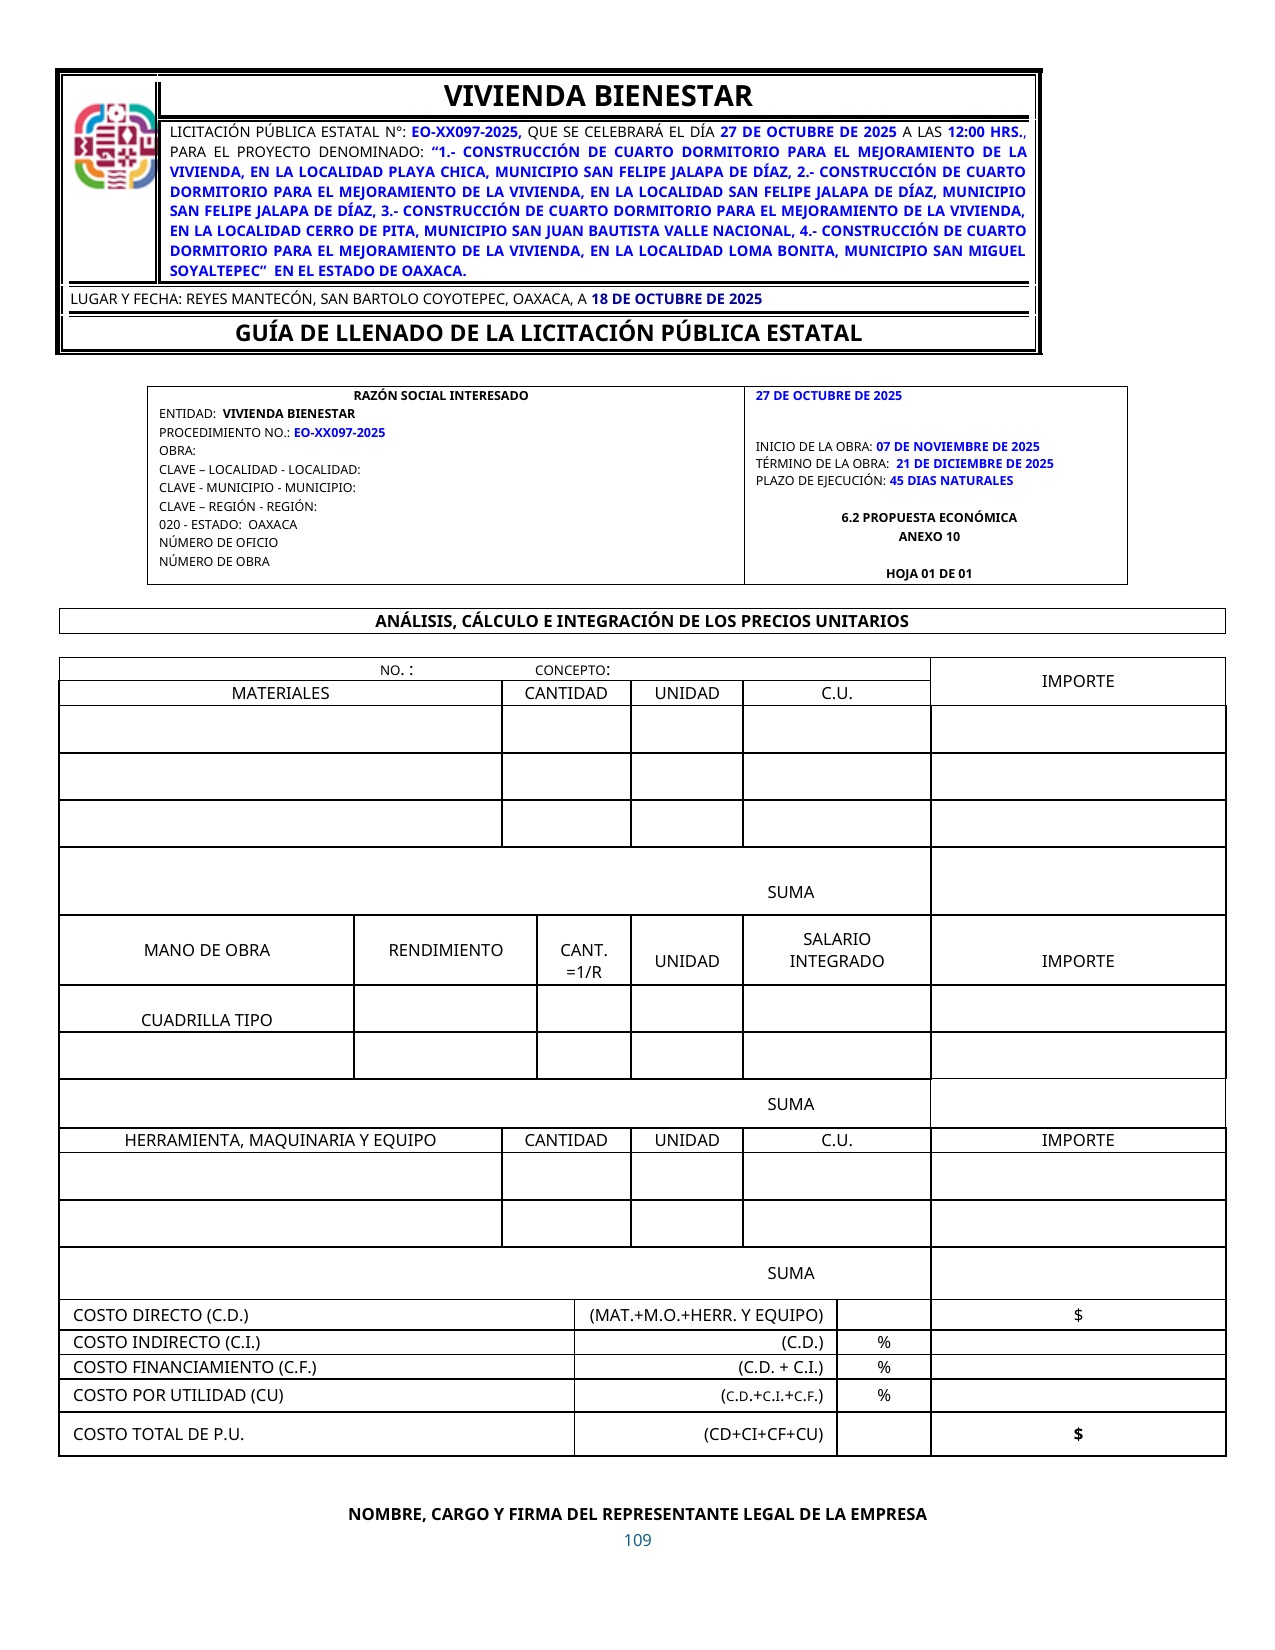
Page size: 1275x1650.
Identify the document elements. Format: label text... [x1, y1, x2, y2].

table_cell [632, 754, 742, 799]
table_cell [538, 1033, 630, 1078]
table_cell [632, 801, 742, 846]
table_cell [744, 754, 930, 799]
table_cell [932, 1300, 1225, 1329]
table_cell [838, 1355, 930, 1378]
picture [161, 96, 170, 115]
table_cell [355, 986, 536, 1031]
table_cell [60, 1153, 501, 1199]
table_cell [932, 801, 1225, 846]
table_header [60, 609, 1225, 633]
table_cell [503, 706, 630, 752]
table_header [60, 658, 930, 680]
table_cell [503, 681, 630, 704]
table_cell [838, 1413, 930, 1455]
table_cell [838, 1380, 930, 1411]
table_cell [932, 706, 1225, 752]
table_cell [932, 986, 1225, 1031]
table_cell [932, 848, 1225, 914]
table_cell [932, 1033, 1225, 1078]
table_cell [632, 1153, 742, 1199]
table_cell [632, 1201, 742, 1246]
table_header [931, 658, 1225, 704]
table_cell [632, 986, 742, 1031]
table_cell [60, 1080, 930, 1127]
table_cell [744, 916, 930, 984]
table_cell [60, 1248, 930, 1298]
picture [63, 96, 155, 195]
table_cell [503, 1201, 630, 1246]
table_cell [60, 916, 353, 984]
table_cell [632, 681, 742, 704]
picture [161, 122, 170, 195]
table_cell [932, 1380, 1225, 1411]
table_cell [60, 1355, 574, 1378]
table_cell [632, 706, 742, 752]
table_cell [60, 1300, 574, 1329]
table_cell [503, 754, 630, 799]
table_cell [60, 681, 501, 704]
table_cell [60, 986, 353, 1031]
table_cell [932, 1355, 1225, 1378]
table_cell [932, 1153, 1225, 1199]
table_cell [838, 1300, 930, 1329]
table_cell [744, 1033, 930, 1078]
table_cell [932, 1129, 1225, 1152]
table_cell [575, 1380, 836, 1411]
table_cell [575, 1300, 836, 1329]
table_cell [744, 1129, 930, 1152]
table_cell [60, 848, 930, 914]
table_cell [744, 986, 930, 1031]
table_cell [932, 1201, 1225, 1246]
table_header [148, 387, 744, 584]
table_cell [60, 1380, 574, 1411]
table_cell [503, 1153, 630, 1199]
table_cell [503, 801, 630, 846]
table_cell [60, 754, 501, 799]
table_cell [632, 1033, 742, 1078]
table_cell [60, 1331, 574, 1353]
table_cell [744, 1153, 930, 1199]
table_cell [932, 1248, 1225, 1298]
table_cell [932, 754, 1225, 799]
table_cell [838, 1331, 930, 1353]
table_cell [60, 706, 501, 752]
text NOMBRE, CARGO Y FIRMA DEL REPRESENTANTE LEGAL DE LA EMPRESA [148, 1503, 1127, 1525]
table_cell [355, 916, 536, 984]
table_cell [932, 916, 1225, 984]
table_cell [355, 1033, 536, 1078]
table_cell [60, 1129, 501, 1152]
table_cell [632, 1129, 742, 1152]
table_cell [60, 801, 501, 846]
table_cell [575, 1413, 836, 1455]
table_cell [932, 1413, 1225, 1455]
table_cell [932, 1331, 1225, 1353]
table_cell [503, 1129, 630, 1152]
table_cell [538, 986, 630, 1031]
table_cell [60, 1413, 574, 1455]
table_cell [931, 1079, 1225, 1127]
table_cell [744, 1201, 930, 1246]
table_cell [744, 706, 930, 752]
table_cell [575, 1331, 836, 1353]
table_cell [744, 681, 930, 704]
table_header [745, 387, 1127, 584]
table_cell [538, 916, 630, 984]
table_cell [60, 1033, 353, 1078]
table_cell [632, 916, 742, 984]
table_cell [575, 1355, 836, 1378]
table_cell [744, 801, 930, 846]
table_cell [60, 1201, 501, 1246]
picture [157, 96, 170, 195]
